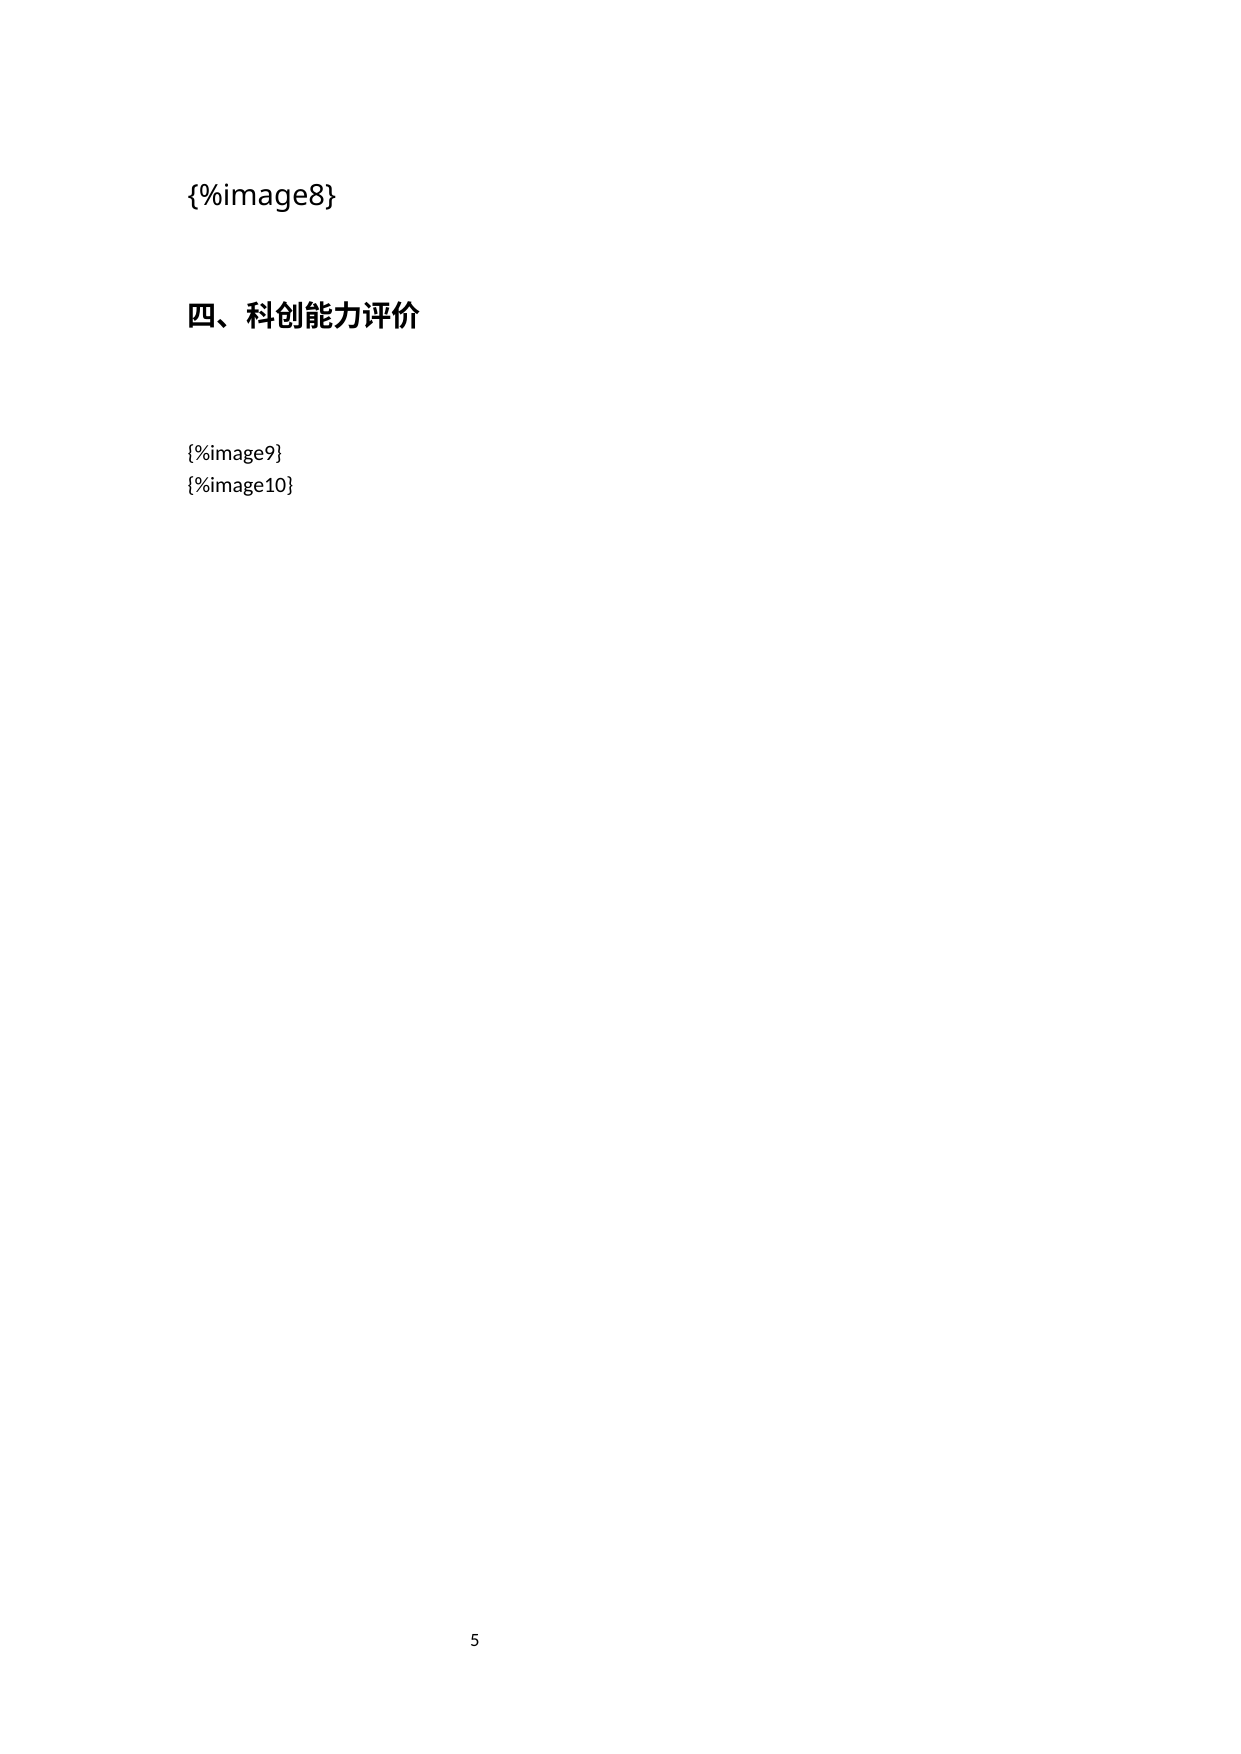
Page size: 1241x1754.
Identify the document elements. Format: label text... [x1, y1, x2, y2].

text {%image9} [187, 436, 1053, 468]
subtitle 科创能力评价 [187, 283, 1053, 348]
list {%image8} [187, 162, 1053, 227]
text {%image10} [187, 468, 1053, 501]
